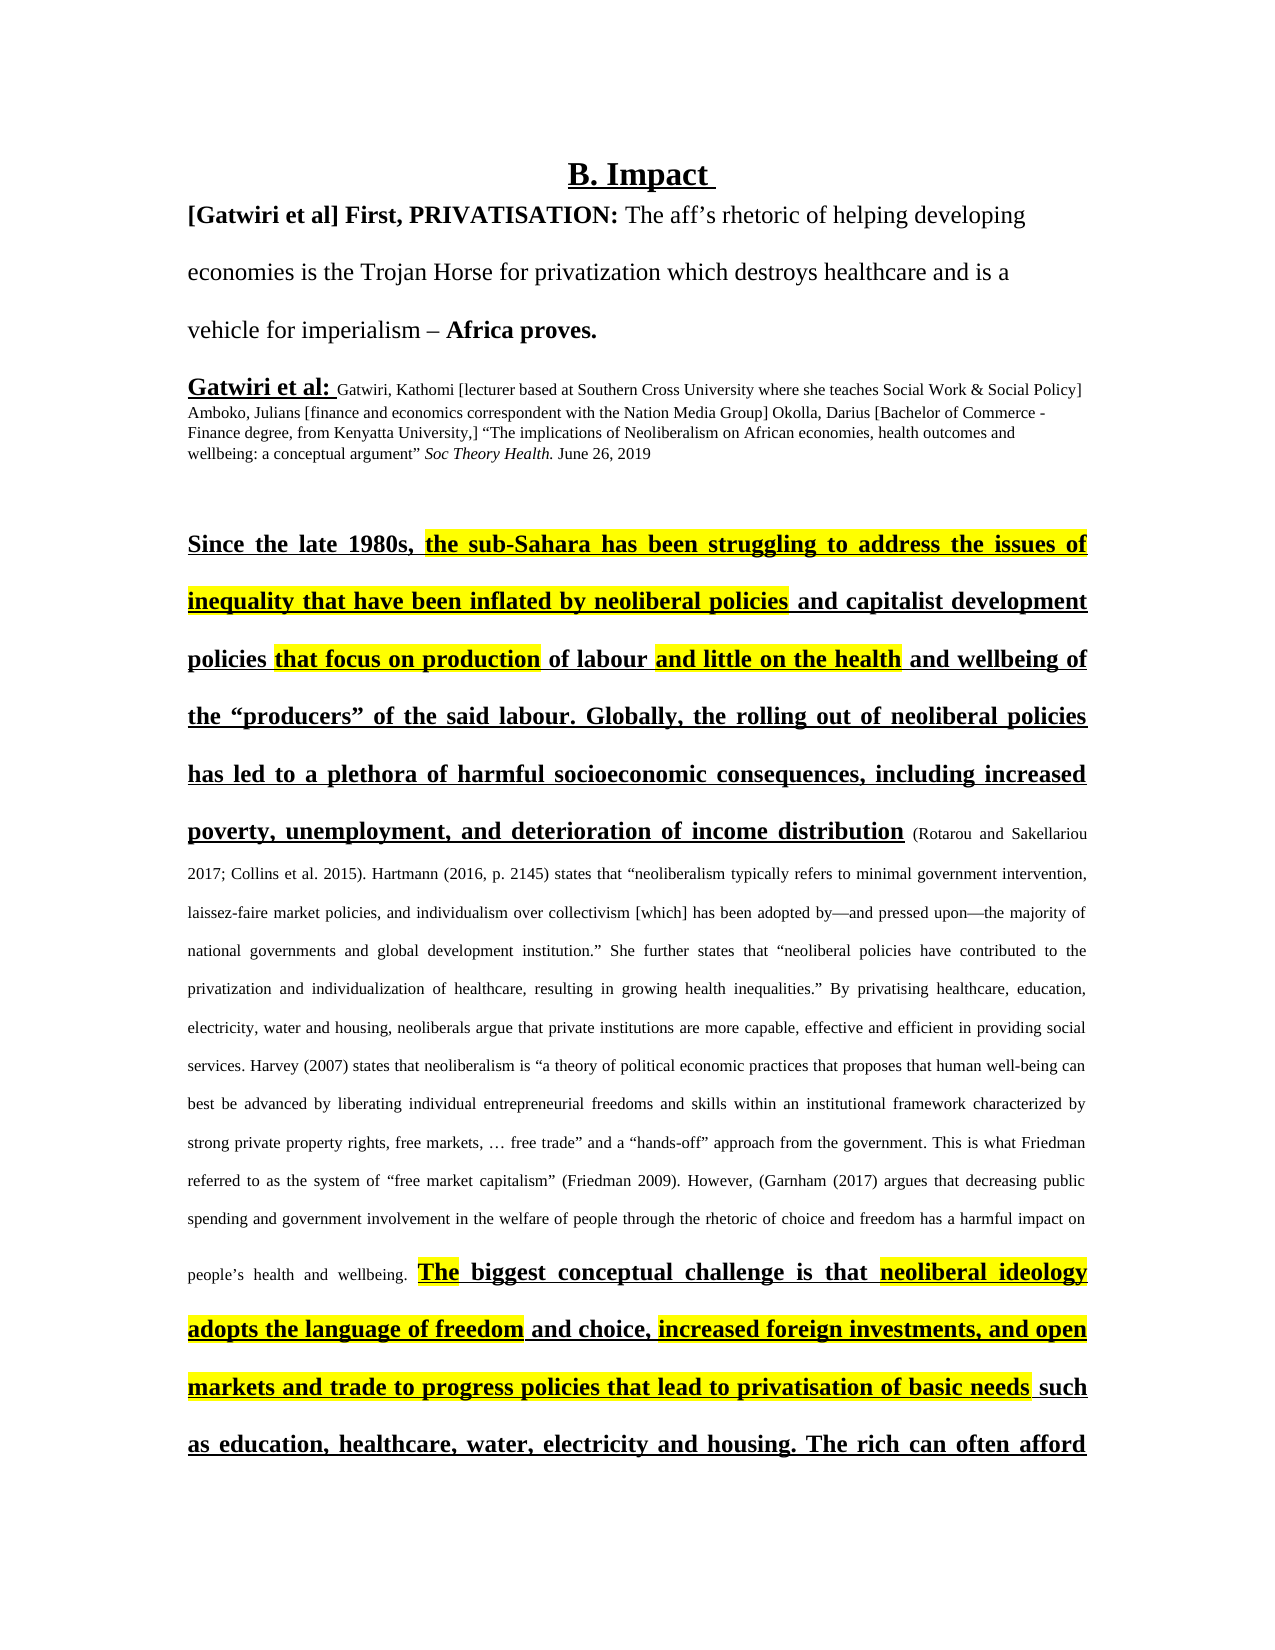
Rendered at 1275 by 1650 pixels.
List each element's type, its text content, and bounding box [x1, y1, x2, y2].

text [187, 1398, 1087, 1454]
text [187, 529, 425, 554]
subtitle [Gatwiri et al] First, PRIVATISATION: The aff’s rhetoric of helping developing economies is the Trojan Horse for privatization which destroys healthcare and is a vehicle for imperialism – Africa proves. [187, 200, 1087, 343]
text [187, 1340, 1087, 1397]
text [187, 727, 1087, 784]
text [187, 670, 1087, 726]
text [187, 785, 1087, 1339]
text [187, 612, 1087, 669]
subtitle B. Impact [187, 154, 1087, 192]
text Gatwiri et al: Gatwiri, Kathomi [lecturer based at Southern Cross University where she teaches Social Work & Social Policy] Amboko, Julians [finance and economics correspondent with the Nation Media Group] Okolla, Darius [Bachelor of Commerce - Finance degree, from Kenyatta University,] “The implications of Neoliberalism on African economies, health outcomes and wellbeing: a conceptual argument” Soc Theory Health. June 26, 2019 [187, 372, 1087, 463]
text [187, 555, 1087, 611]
